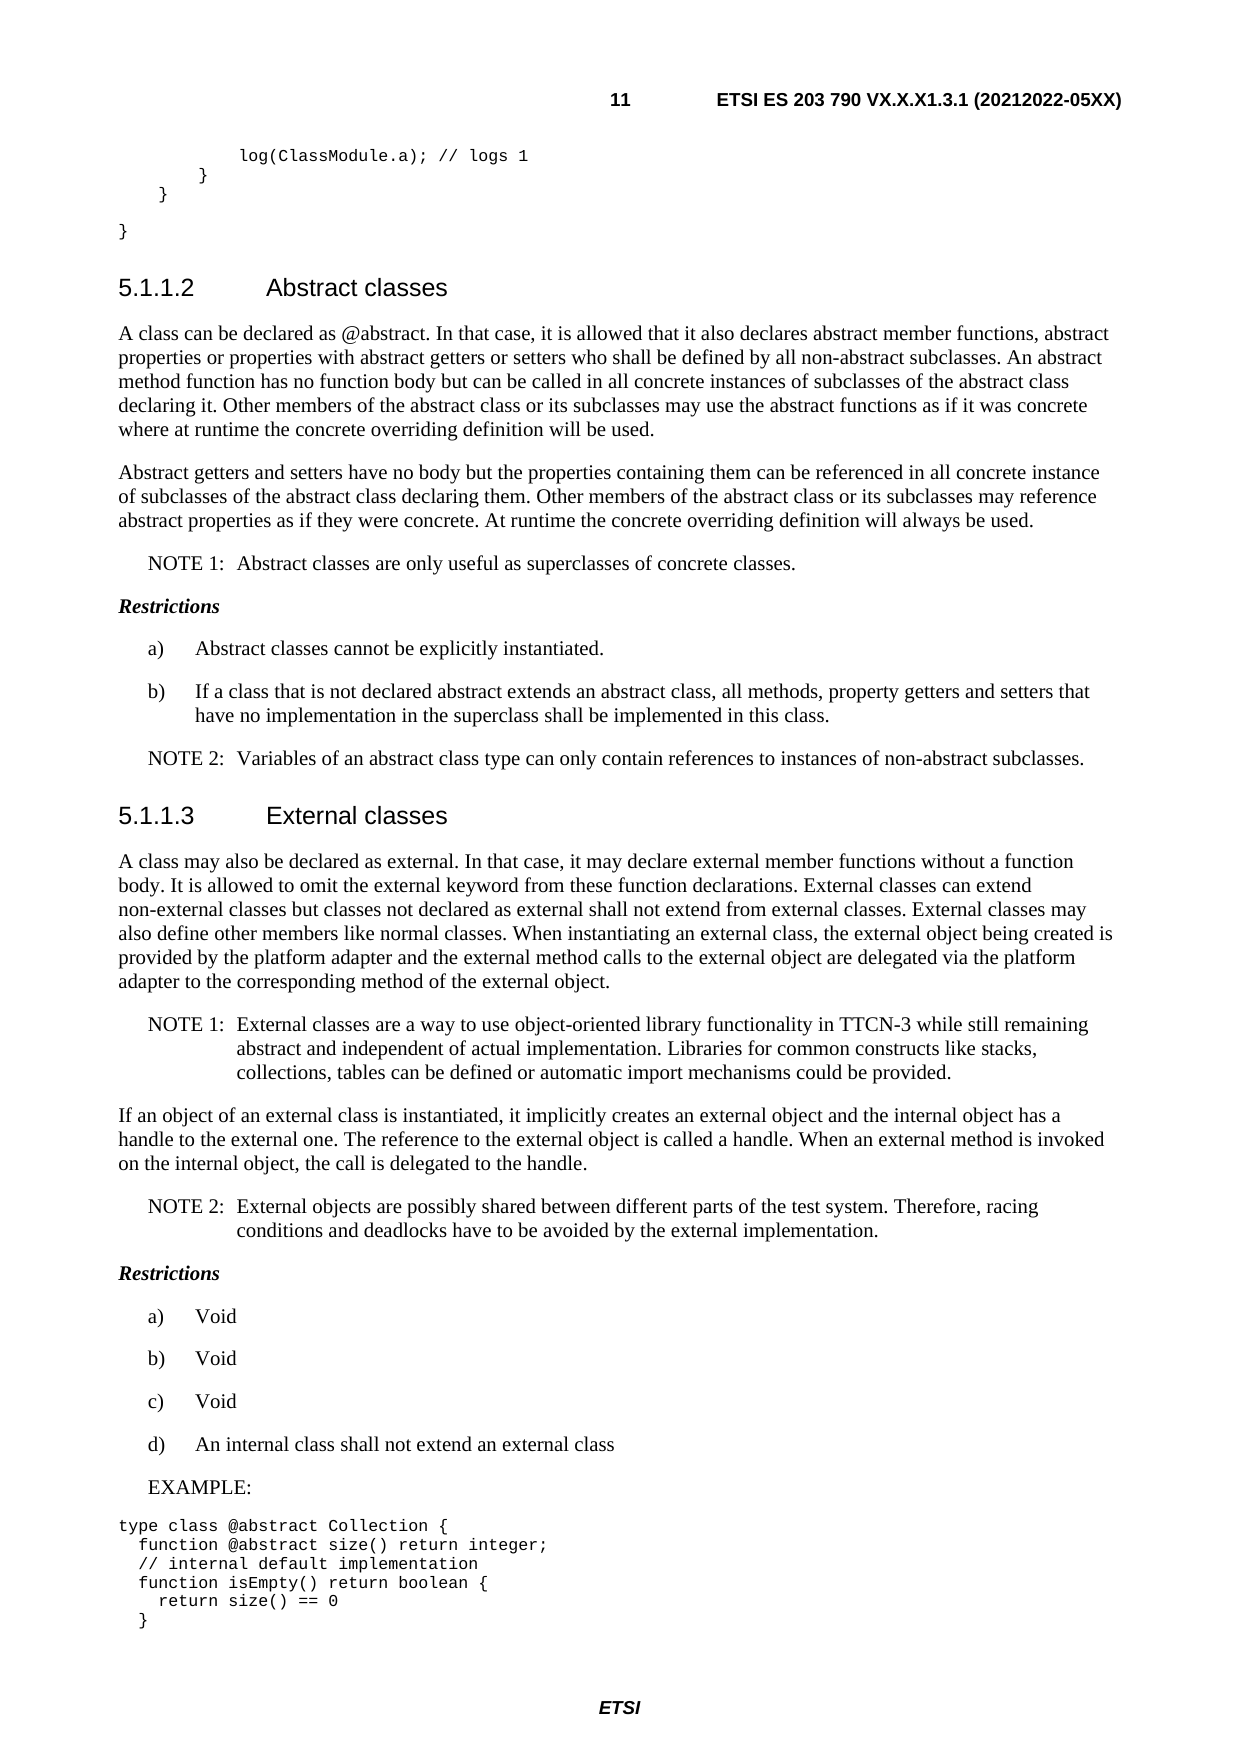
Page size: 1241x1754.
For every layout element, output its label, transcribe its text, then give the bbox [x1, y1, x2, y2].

text } [118, 1612, 1122, 1631]
list Void [148, 1389, 1122, 1413]
text NOTE 2: External objects are possibly shared between different parts of the test system. Therefore, racing conditions and deadlocks have to be avoided by the external implementation. [148, 1194, 1122, 1242]
text Restrictions [118, 593, 1122, 618]
subtitle 5.1.1.2 Abstract classes [118, 273, 1122, 302]
text } [118, 185, 1122, 204]
text type class @abstract Collection { [118, 1518, 1122, 1536]
text } [118, 166, 1122, 185]
text EXAMPLE: [148, 1475, 1122, 1499]
list Abstract classes cannot be explicitly instantiated. [148, 636, 1122, 660]
text function isEmpty() return boolean { [118, 1574, 1122, 1593]
text function @abstract size() return integer; [118, 1536, 1122, 1555]
text NOTE 2: Variables of an abstract class type can only contain references to instances of non-abstract subclasses. [148, 746, 1122, 770]
list An internal class shall not extend an external class [148, 1432, 1122, 1456]
list Void [148, 1303, 1122, 1328]
text If an object of an external class is instantiated, it implicitly creates an external object and the internal object has a handle to the external one. The reference to the external object is called a handle. When an external method is invoked on the internal object, the call is delegated to the handle. [118, 1103, 1122, 1175]
list Void [148, 1346, 1122, 1370]
text NOTE 1: External classes are a way to use object-oriented library functionality in TTCN-3 while still remaining abstract and independent of actual implementation. Libraries for common constructs like stacks, collections, tables can be defined or automatic import mechanisms could be provided. [148, 1012, 1122, 1084]
list If a class that is not declared abstract extends an abstract class, all methods, property getters and setters that have no implementation in the superclass shall be implemented in this class. [148, 679, 1122, 727]
subtitle 5.1.1.3 External classes [118, 801, 1122, 830]
text A class can be declared as @abstract. In that case, it is allowed that it also declares abstract member functions, abstract properties or properties with abstract getters or setters who shall be defined by all non-abstract subclasses. An abstract method function has no function body but can be called in all concrete instances of subclasses of the abstract class declaring it. Other members of the abstract class or its subclasses may use the abstract functions as if it was concrete where at runtime the concrete overriding definition will be used. [118, 321, 1122, 441]
text // internal default implementation [118, 1555, 1122, 1574]
text log(ClassModule.a); // logs 1 [118, 148, 1122, 166]
text A class may also be declared as external. In that case, it may declare external member functions without a function body. It is allowed to omit the external keyword from these function declarations. External classes can extend non-external classes but classes not declared as external shall not extend from external classes. External classes may also define other members like normal classes. When instantiating an external class, the external object being created is provided by the platform adapter and the external method calls to the external object are delegated via the platform adapter to the corresponding method of the external object. [118, 849, 1122, 993]
text Restrictions [118, 1261, 1122, 1285]
text Abstract getters and setters have no body but the properties containing them can be referenced in all concrete instance of subclasses of the abstract class declaring them. Other members of the abstract class or its subclasses may reference abstract properties as if they were concrete. At runtime the concrete overriding definition will always be used. [118, 460, 1122, 532]
text NOTE 1: Abstract classes are only useful as superclasses of concrete classes. [148, 551, 1122, 575]
text } [118, 223, 1122, 242]
text return size() == 0 [118, 1593, 1122, 1612]
